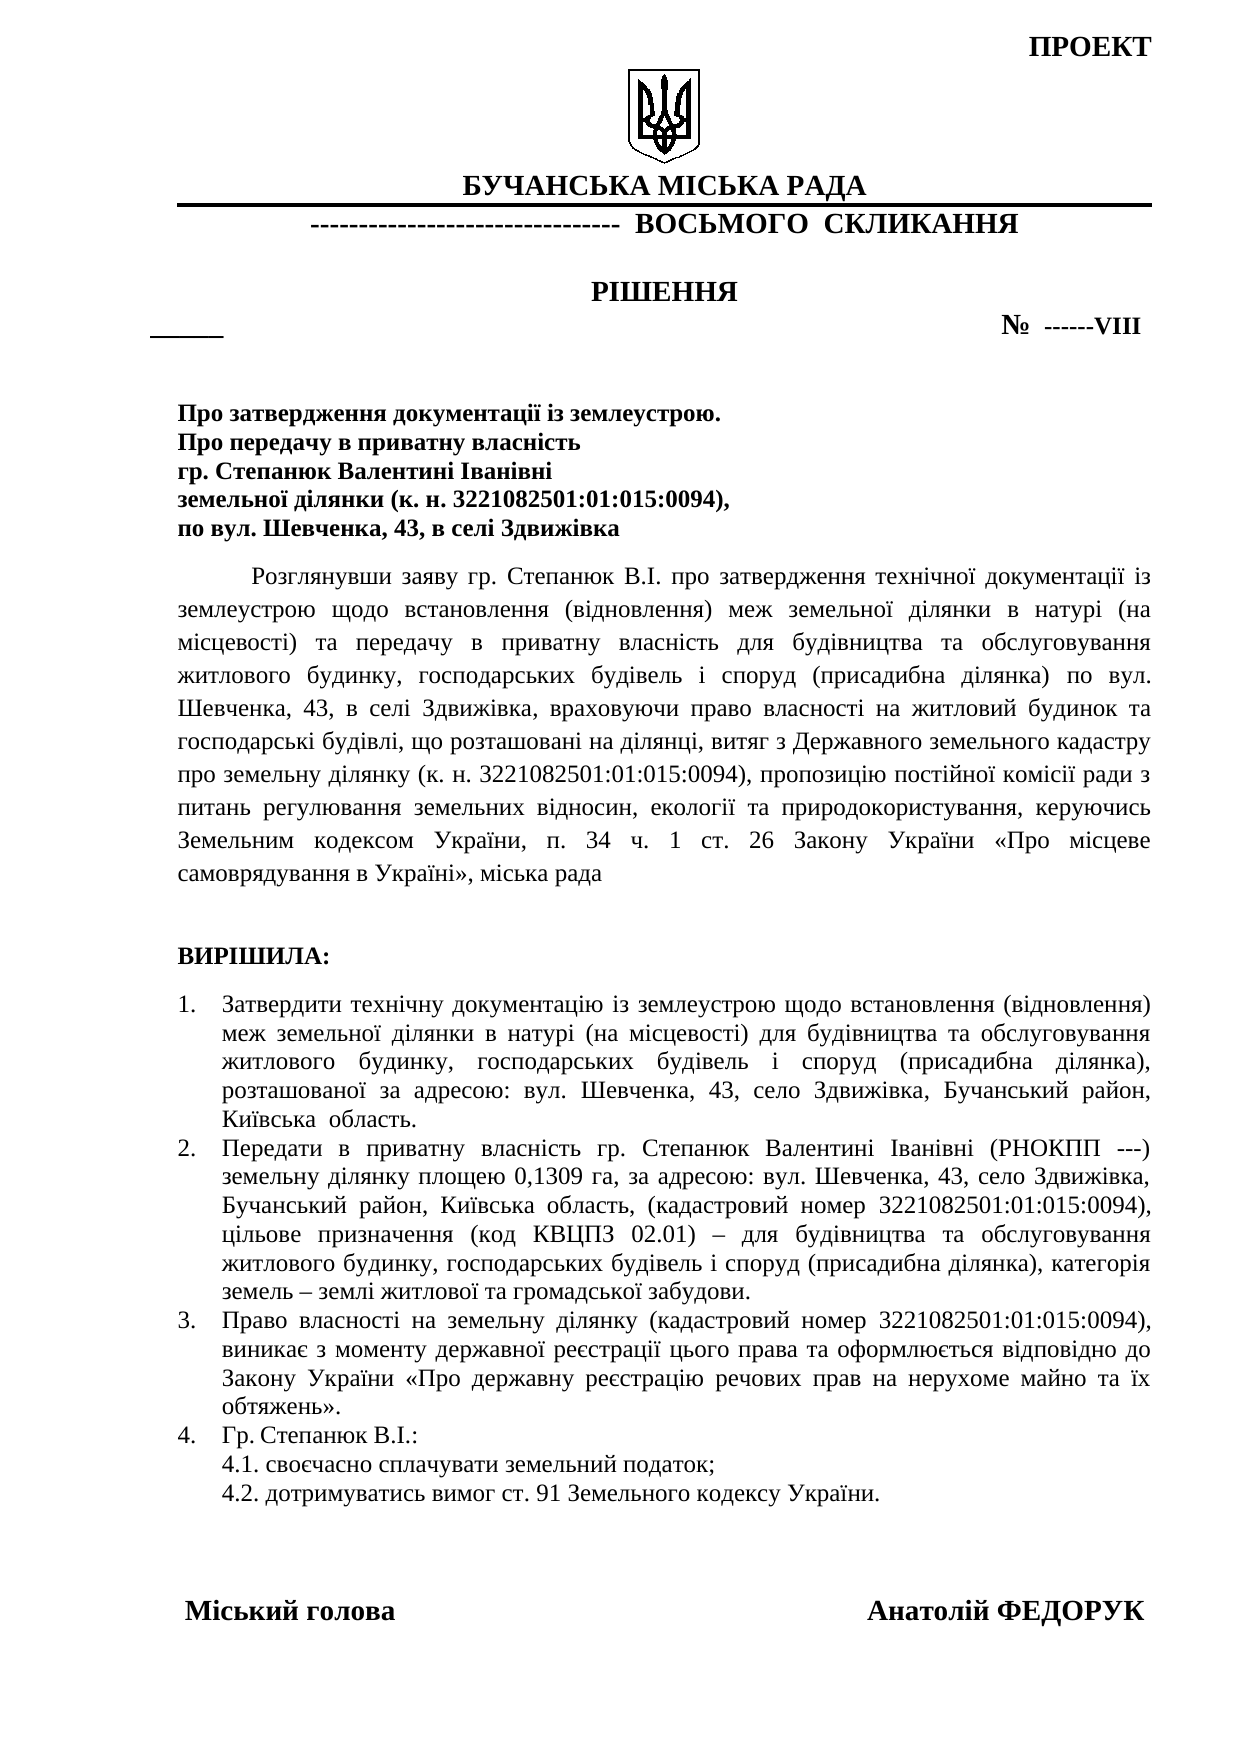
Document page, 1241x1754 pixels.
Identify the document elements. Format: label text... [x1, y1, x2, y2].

list Право власності на земельну ділянку (кадастровий номер 3221082501:01:015:0094), виникає з моменту державної реєстрації цього права та оформлюється відповідно до Закону України «Про державну реєстрацію речових прав на нерухоме майно та їх обтяжень». [177, 1305, 1152, 1420]
text БУЧАНСЬКА МІСЬКА РАДА [177, 168, 1152, 203]
text Розглянувши заяву гр. Степанюк В.І. про затвердження технічної документації із землеустрою щодо встановлення (відновлення) меж земельної ділянки в натурі (на місцевості) та передачу в приватну власність для будівництва та обслуговування житлового будинку, господарських будівель і споруд (присадибна ділянка) по вул. Шевченка, 43, в селі Здвижівка, враховуючи право власності на житловий будинок та господарські будівлі, що розташовані на ділянці, витяг з Державного земельного кадастру про земельну ділянку (к. н. 3221082501:01:015:0094), пропозицію постійної комісії ради з питань регулювання земельних відносин, екології та природокористування, керуючись Земельним кодексом України, п. 34 ч. 1 ст. 26 Закону України «Про місцеве самоврядування в Україні», міська рада [177, 561, 1152, 887]
text -------------------------------- ВОСЬМОГО СКЛИКАННЯ [177, 207, 1152, 240]
text Міський голова Анатолій ФЕДОРУК [177, 1593, 1152, 1626]
text земельної ділянки (к. н. 3221082501:01:015:0094), [177, 484, 1152, 513]
text Про затвердження документації із землеустрою. [177, 398, 1152, 427]
text 4. Гр. Степанюк В.І.: [177, 1420, 1152, 1449]
text ПРОЕКТ [177, 29, 1152, 63]
text _____ № ------VIІІ [150, 307, 1152, 341]
text Про передачу в приватну власність [177, 427, 1152, 456]
text 4.2. дотримуватись вимог ст. 91 Земельного кодексу України. [222, 1478, 1152, 1506]
list Затвердити технічну документацію із землеустрою щодо встановлення (відновлення) меж земельної ділянки в натурі (на місцевості) для будівництва та обслуговування житлового будинку, господарських будівель і споруд (присадибна ділянка), розташованої за адресою: вул. Шевченка, 43, село Здвижівка, Бучанський район, Київська область. [177, 989, 1152, 1133]
text РІШЕННЯ [177, 274, 1152, 307]
list Передати в приватну власність гр. Степанюк Валентині Іванівні (РНОКПП ---) земельну ділянку площею 0,1309 га, за адресою: вул. Шевченка, 43, село Здвижівка, Бучанський район, Київська область, (кадастровий номер 3221082501:01:015:0094), цільове призначення (код КВЦПЗ 02.01) – для будівництва та обслуговування житлового будинку, господарських будівель і споруд (присадибна ділянка), категорія земель – землі житлової та громадської забудови. [177, 1133, 1152, 1305]
text по вул. Шевченка, 43, в селі Здвижівка [177, 513, 1152, 542]
text гр. Степанюк Валентині Іванівні [177, 456, 1152, 484]
text ВИРІШИЛА: [177, 941, 1152, 970]
text 4.1. своєчасно сплачувати земельний податок; [222, 1449, 1152, 1478]
